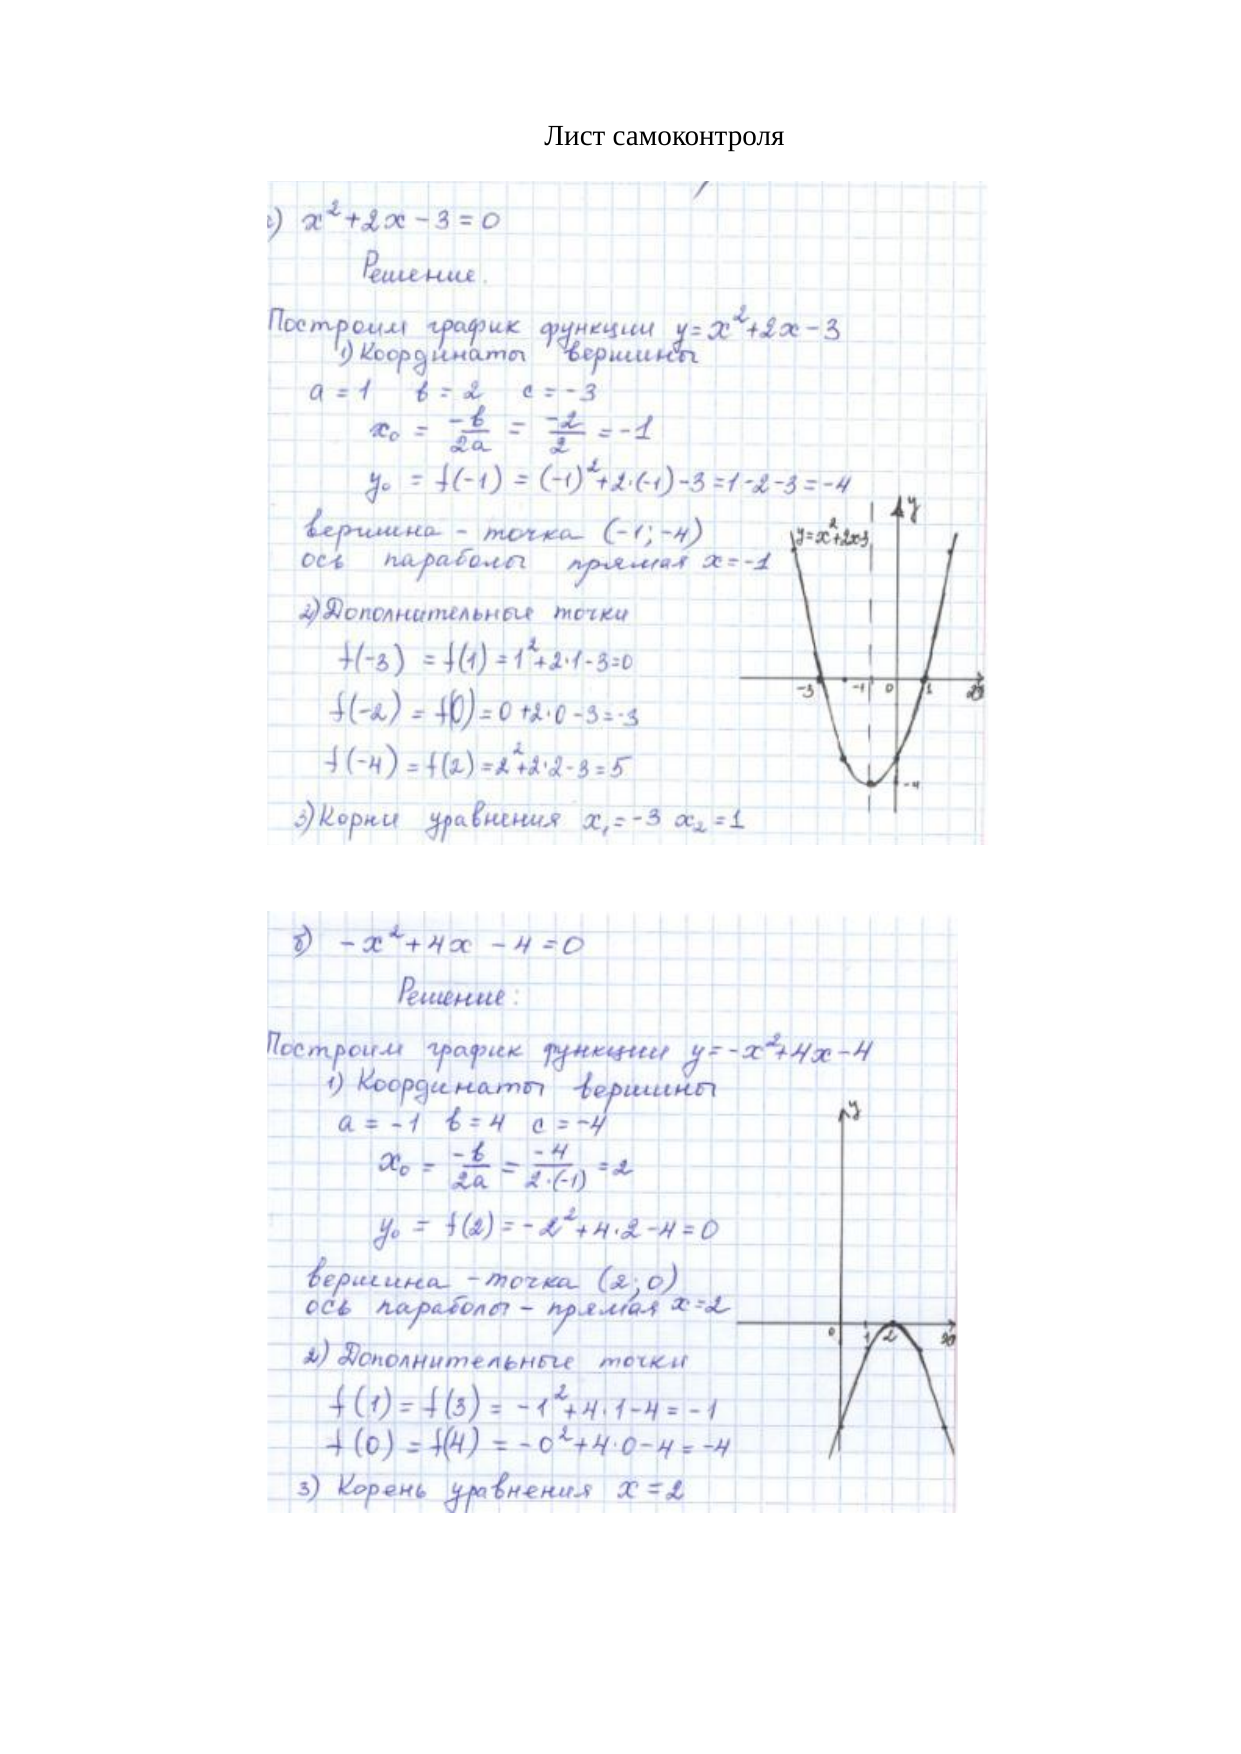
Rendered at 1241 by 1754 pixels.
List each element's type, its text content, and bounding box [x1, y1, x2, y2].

text Лист самоконтроля [177, 118, 1152, 152]
picture [267, 181, 989, 844]
picture [267, 911, 958, 1512]
